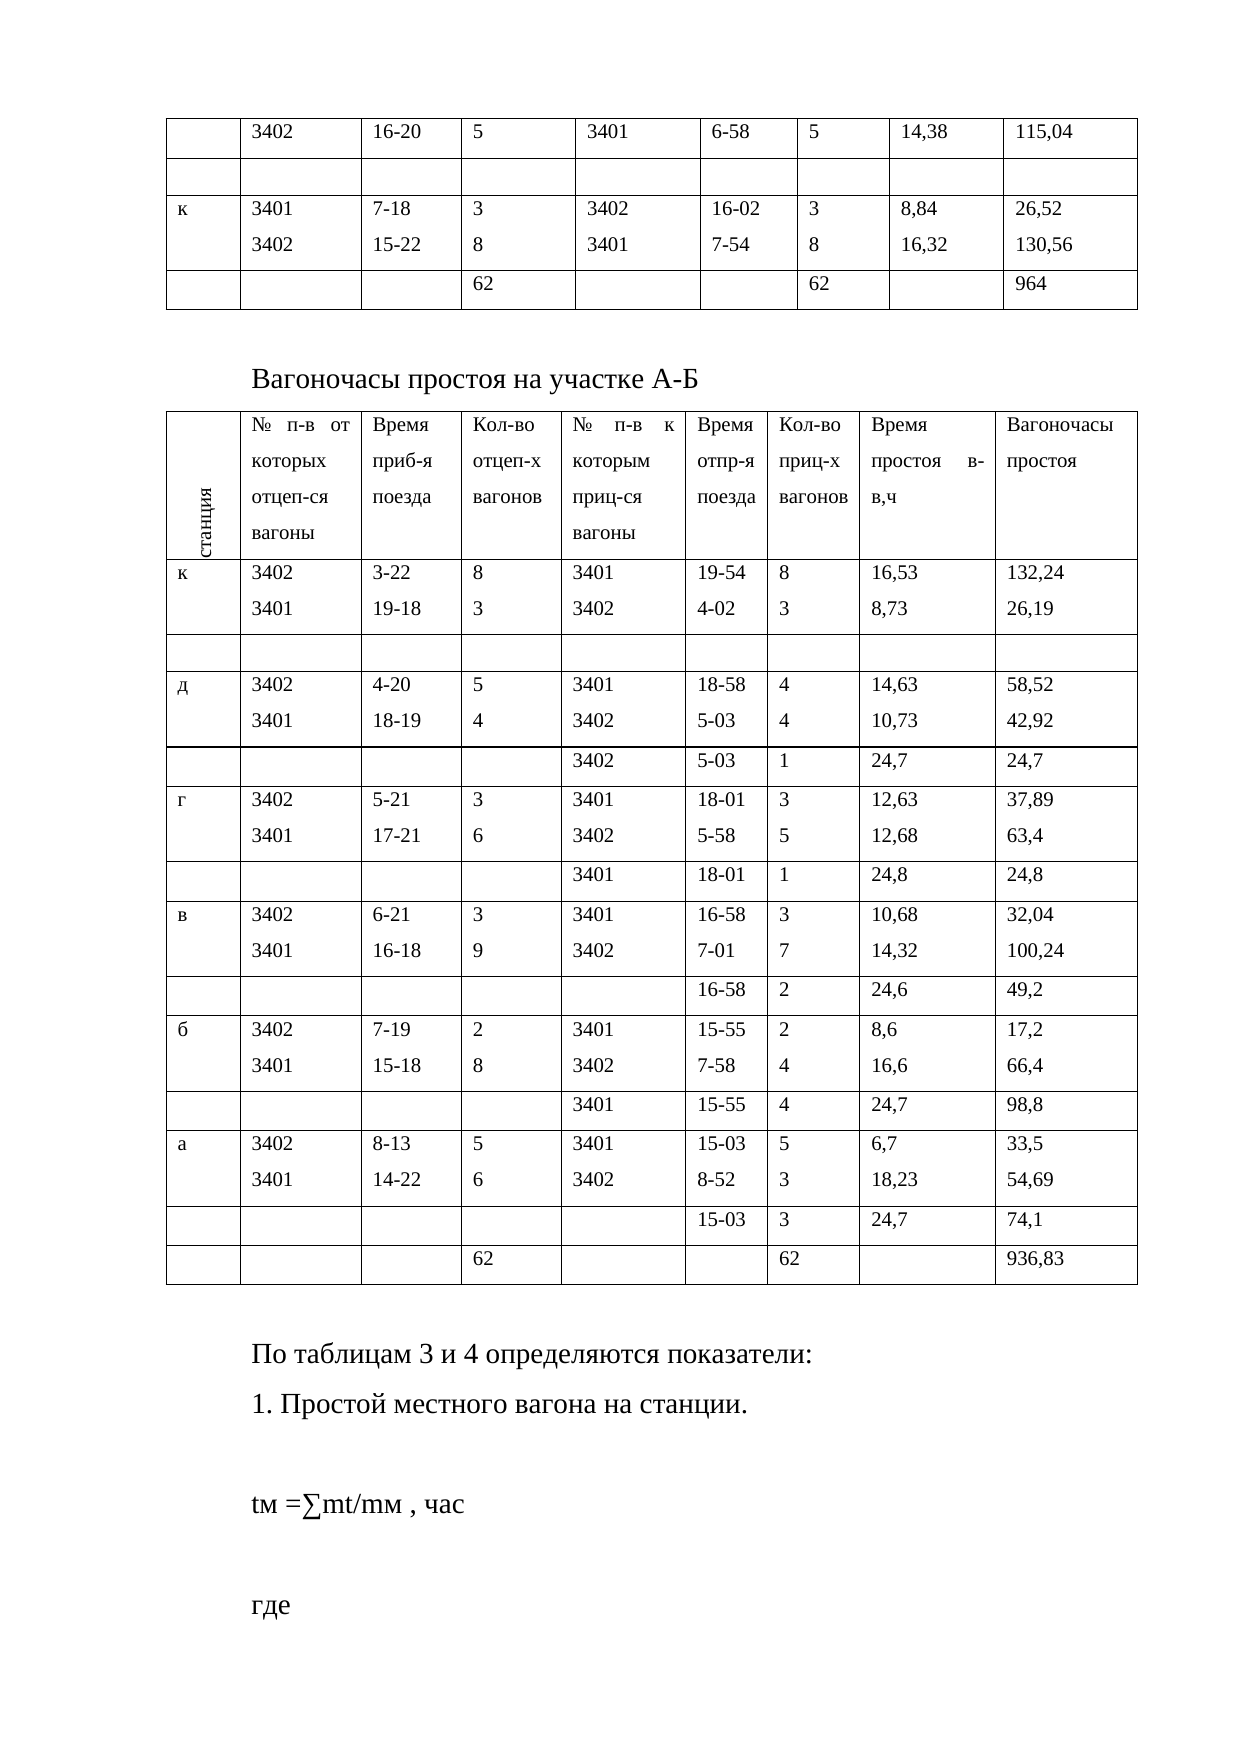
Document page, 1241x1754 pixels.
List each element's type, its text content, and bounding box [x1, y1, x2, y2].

table_cell 3402 3401 [241, 1016, 361, 1091]
table_cell 3401 3402 [562, 902, 685, 976]
table_cell 3 9 [462, 902, 561, 976]
table_cell 3402 3401 [241, 560, 361, 634]
table_cell 2 4 [768, 1016, 859, 1091]
table_cell 7-18 15-22 [362, 196, 461, 270]
table_cell [362, 635, 461, 671]
table_cell [241, 977, 361, 1015]
table_cell 24,7 [860, 748, 995, 786]
table_header Кол-во приц-х вагонов [768, 412, 859, 558]
table_cell [996, 635, 1137, 671]
table_cell 17-03 6-58 [701, 119, 797, 157]
table_cell 14,63 10,73 [860, 672, 995, 746]
table_cell 2 [768, 977, 859, 1015]
text где [177, 1587, 1152, 1621]
table_cell [462, 159, 575, 194]
table_cell 18-01 [686, 862, 767, 901]
table_cell [890, 159, 1003, 194]
table_cell 936,83 [996, 1246, 1137, 1284]
table_cell 3401 3402 [562, 672, 685, 746]
table_cell 24,7 [996, 748, 1137, 786]
table_cell [362, 159, 461, 194]
table_cell 15-03 [686, 1207, 767, 1245]
table_cell 3401 3402 [241, 119, 361, 157]
table_cell 26,52 130,56 [1004, 196, 1137, 270]
table_cell [768, 635, 859, 671]
table_cell 132,24 26,19 [996, 560, 1137, 634]
table_cell [362, 748, 461, 786]
table_cell [462, 635, 561, 671]
table_cell 15-55 [686, 1092, 767, 1130]
table_cell [241, 1092, 361, 1130]
table_cell 3401 [562, 1092, 685, 1130]
table_cell 4-20 18-19 [362, 672, 461, 746]
table_cell 3401 [562, 862, 685, 901]
table_cell 24,7 [860, 1207, 995, 1245]
table_cell [241, 1207, 361, 1245]
table_header Время приб-я поезда [362, 412, 461, 558]
table_cell 58,52 42,92 [996, 672, 1137, 746]
table_cell 3 6 [462, 787, 561, 861]
table_cell [167, 159, 240, 194]
table_header Время отпр-я поезда [686, 412, 767, 558]
table_cell 54,2 115,04 [1004, 119, 1137, 157]
table_cell 49,2 [996, 977, 1137, 1015]
table_cell [241, 748, 361, 786]
table_cell 62 [462, 271, 575, 309]
table_cell 3402 3401 [576, 119, 700, 157]
table_cell 1 [768, 862, 859, 901]
table_cell в [167, 902, 240, 976]
table_cell 8,6 16,6 [860, 1016, 995, 1091]
table_cell 33,5 54,69 [996, 1131, 1137, 1206]
table_cell 4 5 [798, 119, 889, 157]
table_cell 1 [768, 748, 859, 786]
table_cell 3401 3402 [562, 1016, 685, 1091]
table_cell 18-01 5-58 [686, 787, 767, 861]
table_cell 5-21 17-21 [362, 787, 461, 861]
text По таблицам 3 и 4 определяются показатели: [177, 1336, 1152, 1369]
table_cell [562, 1246, 685, 1284]
table_cell [576, 271, 700, 309]
table_cell 6,7 18,23 [860, 1131, 995, 1206]
table_cell 3401 3402 [241, 196, 361, 270]
table_cell 24,6 [860, 977, 995, 1015]
table_cell 16-02 7-54 [701, 196, 797, 270]
table_cell [701, 159, 797, 194]
table_cell а [167, 1131, 240, 1206]
table_cell 62 [462, 1246, 561, 1284]
table_cell [362, 271, 461, 309]
table_header Вагоночасы простоя [996, 412, 1137, 558]
table_cell 16,53 8,73 [860, 560, 995, 634]
table_cell [798, 159, 889, 194]
table_cell 37,89 63,4 [996, 787, 1137, 861]
table_cell 8 3 [768, 560, 859, 634]
table_cell 3401 3402 [562, 787, 685, 861]
table_cell к [167, 560, 240, 634]
table_header станция [167, 412, 240, 558]
table_cell 5 3 [768, 1131, 859, 1206]
table_cell 2 8 [462, 1016, 561, 1091]
table_cell 964 [1004, 271, 1137, 309]
table_cell 3 8 [462, 196, 575, 270]
table_cell [462, 1207, 561, 1245]
text 1. Простой местного вагона на станции. [177, 1386, 1152, 1419]
table_cell 19-54 4-02 [686, 560, 767, 634]
table_cell 10,68 14,32 [860, 902, 995, 976]
table_cell 18-58 5-03 [686, 672, 767, 746]
table_cell 3402 [562, 748, 685, 786]
table_cell [167, 862, 240, 901]
table_cell [462, 748, 561, 786]
table_cell [241, 1246, 361, 1284]
table_cell 3402 3401 [576, 196, 700, 270]
table_cell б [167, 1016, 240, 1091]
table_cell 74,1 [996, 1207, 1137, 1245]
table_cell 3401 3402 [562, 560, 685, 634]
table_cell [860, 635, 995, 671]
table_cell [686, 1246, 767, 1284]
table_cell 3 5 [768, 787, 859, 861]
table_cell [562, 977, 685, 1015]
table_cell 32,04 100,24 [996, 902, 1137, 976]
table_cell 4 4 [768, 672, 859, 746]
table_cell 3402 3401 [241, 902, 361, 976]
table_cell [576, 159, 700, 194]
table_cell 3 8 [798, 196, 889, 270]
table_cell [890, 271, 1003, 309]
table_cell 8-13 14-22 [362, 1131, 461, 1206]
table_cell [362, 977, 461, 1015]
table_cell [362, 1092, 461, 1130]
table_cell [241, 635, 361, 671]
table_cell к [167, 196, 240, 270]
table_cell 10,84 14,38 [890, 119, 1003, 157]
table_cell [167, 748, 240, 786]
table_cell 24,8 [996, 862, 1137, 901]
table_cell [167, 1207, 240, 1245]
table_cell [701, 271, 797, 309]
table_cell [167, 1092, 240, 1130]
table_cell 3 7 [768, 902, 859, 976]
table_cell [462, 977, 561, 1015]
table_cell 62 [768, 1246, 859, 1284]
table_cell д [167, 119, 240, 157]
table_cell [1004, 159, 1137, 194]
table_cell 62 [798, 271, 889, 309]
table_cell 17,2 66,4 [996, 1016, 1137, 1091]
table_cell г [167, 787, 240, 861]
table_cell 16-58 7-01 [686, 902, 767, 976]
table_cell 5 6 [462, 1131, 561, 1206]
table_cell 24,8 [860, 862, 995, 901]
table_cell 6-21 16-18 [362, 902, 461, 976]
table_cell 15-03 8-52 [686, 1131, 767, 1206]
table_cell 98,8 [996, 1092, 1137, 1130]
table_cell [362, 1246, 461, 1284]
table_cell 16-58 [686, 977, 767, 1015]
table_cell [167, 271, 240, 309]
table_cell 24,7 [860, 1092, 995, 1130]
table_cell 3401 3402 [562, 1131, 685, 1206]
table_cell 3402 3401 [241, 787, 361, 861]
table_header Кол-во отцеп-х вагонов [462, 412, 561, 558]
text tм =∑mt/mм , час [177, 1487, 1152, 1520]
table_cell 4 [768, 1092, 859, 1130]
table_cell 7-19 15-18 [362, 1016, 461, 1091]
table_cell 5 4 [462, 672, 561, 746]
table_cell 8,84 16,32 [890, 196, 1003, 270]
table_cell [241, 271, 361, 309]
table_cell [362, 862, 461, 901]
table_cell [462, 1092, 561, 1130]
table_cell д [167, 672, 240, 746]
table_cell 3402 3401 [241, 672, 361, 746]
table_cell 3402 3401 [241, 1131, 361, 1206]
table_cell 12,63 12,68 [860, 787, 995, 861]
table_cell [860, 1246, 995, 1284]
table_cell [167, 635, 240, 671]
table_cell 8 3 [462, 560, 561, 634]
table_cell 6-19 16-20 [362, 119, 461, 157]
table_cell [562, 1207, 685, 1245]
table_header Время простоя в-в,ч [860, 412, 995, 558]
table_header № п-в к которым приц-ся вагоны [562, 412, 685, 558]
table_cell [562, 635, 685, 671]
table_cell [462, 862, 561, 901]
table_cell 3 [768, 1207, 859, 1245]
table_cell [241, 862, 361, 901]
table_cell [241, 159, 361, 194]
table_cell [362, 1207, 461, 1245]
table_cell [167, 1246, 240, 1284]
table_cell [686, 635, 767, 671]
table_header № п-в от которых отцеп-ся вагоны [241, 412, 361, 558]
table_cell 5-03 [686, 748, 767, 786]
table_cell 3-22 19-18 [362, 560, 461, 634]
table_cell [167, 977, 240, 1015]
table_cell 15-55 7-58 [686, 1016, 767, 1091]
text Вагоночасы простоя на участке А-Б [177, 361, 1152, 394]
table_cell 4 5 [462, 119, 575, 157]
